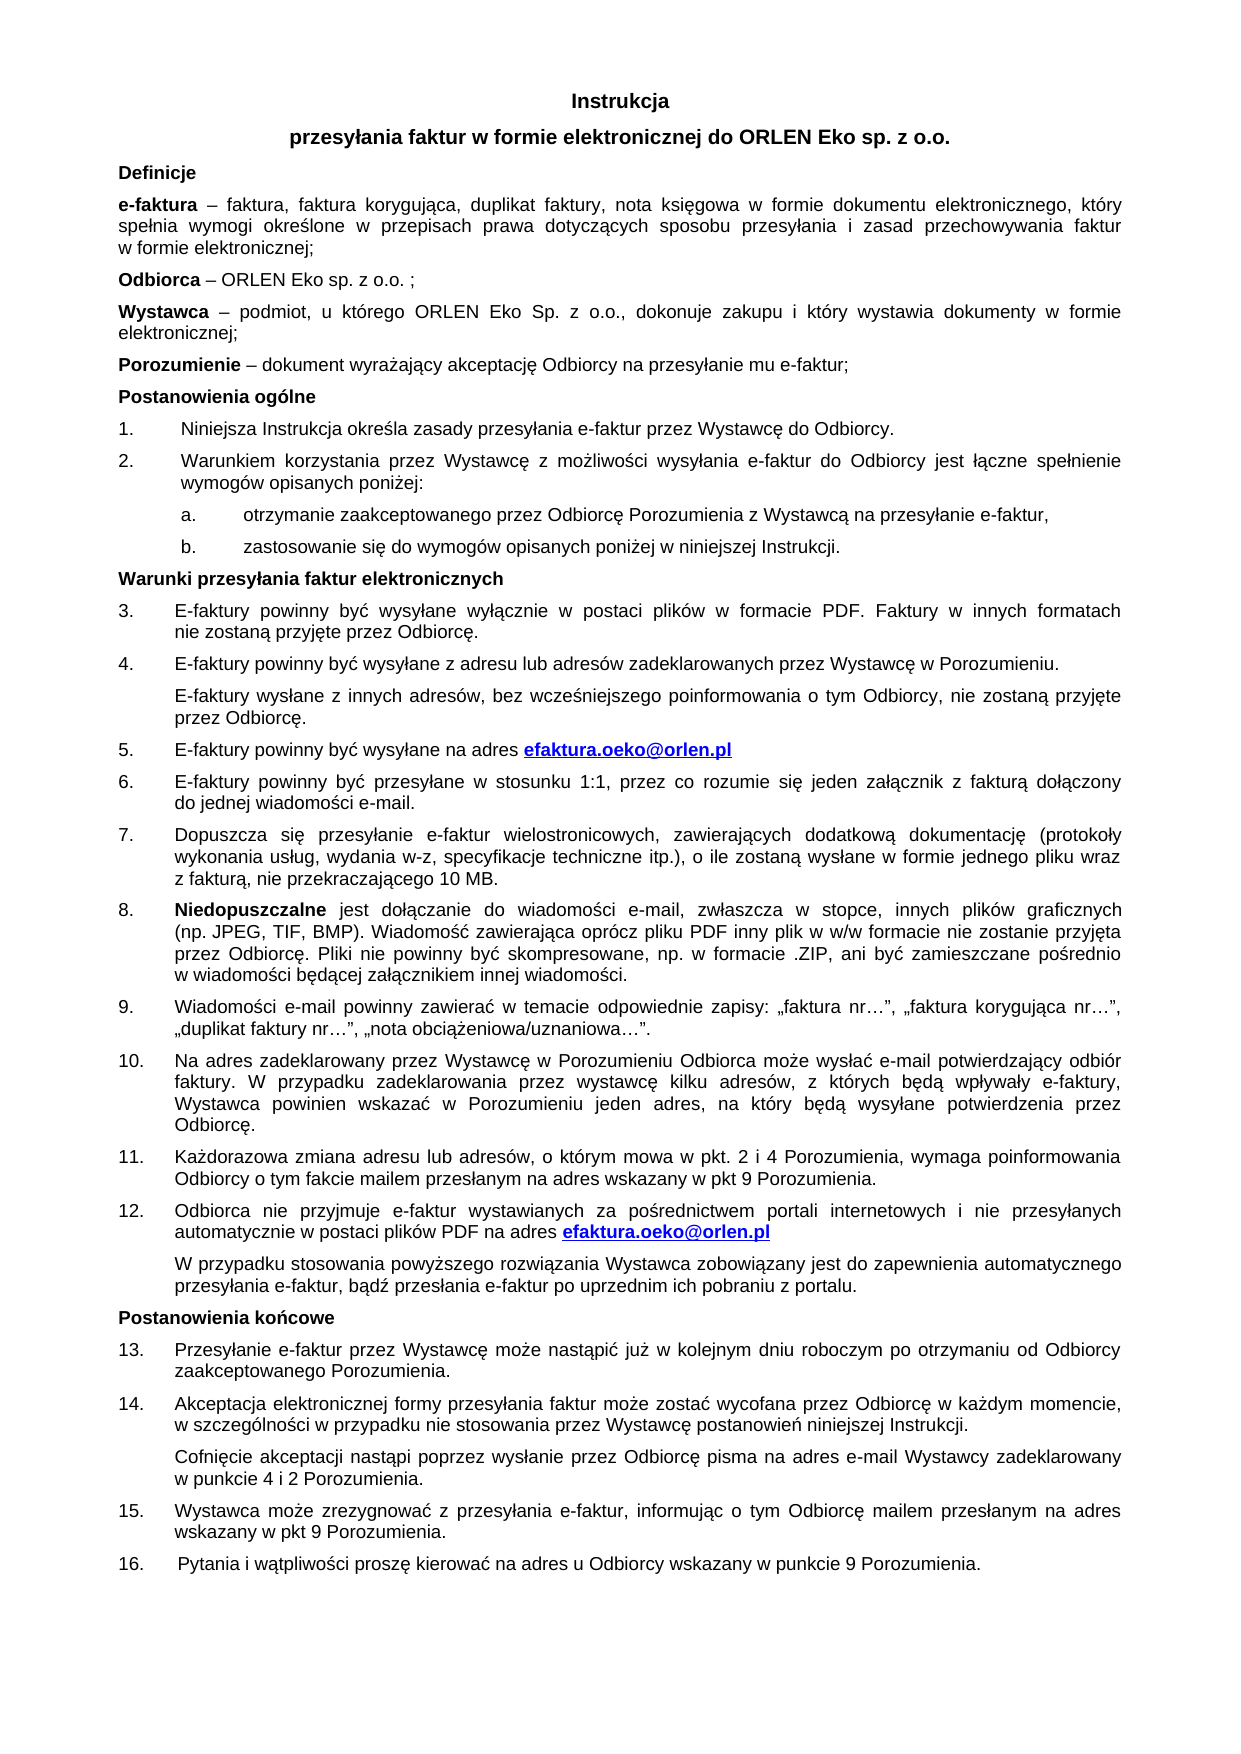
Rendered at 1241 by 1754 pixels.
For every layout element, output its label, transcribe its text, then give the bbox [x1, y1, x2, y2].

text przesyłania faktur w formie elektronicznej do ORLEN Eko sp. z o.o. [118, 125, 1122, 149]
list E-faktury powinny być wysyłane na adres efaktura.oeko@orlen.pl [118, 739, 1122, 760]
list Wiadomości e-mail powinny zawierać w temacie odpowiednie zapisy: „faktura nr…”, „faktura korygująca nr…”, „duplikat faktury nr…”, „nota obciążeniowa/uznaniowa…”. [118, 996, 1122, 1039]
list Wystawca może zrezygnować z przesyłania e-faktur, informując o tym Odbiorcę mailem przesłanym na adres wskazany w pkt 9 Porozumienia. [118, 1499, 1122, 1542]
list Niedopuszczalne jest dołączanie do wiadomości e-mail, zwłaszcza w stopce, innych plików graficznych (np. JPEG, TIF, BMP). Wiadomość zawierająca oprócz pliku PDF inny plik w w/w formacie nie zostanie przyjęta przez Odbiorcę. Pliki nie powinny być skompresowane, np. w formacie .ZIP, ani być zamieszczane pośrednio w wiadomości będącej załącznikiem innej wiadomości. [118, 899, 1122, 986]
list Pytania i wątpliwości proszę kierować na adres u Odbiorcy wskazany w punkcie 9 Porozumienia. [118, 1553, 1122, 1574]
list Dopuszcza się przesyłanie e-faktur wielostronicowych, zawierających dodatkową dokumentację (protokoły wykonania usług, wydania w-z, specyfikacje techniczne itp.), o ile zostaną wysłane w formie jednego pliku wraz z fakturą, nie przekraczającego 10 MB. [118, 824, 1122, 889]
list Niniejsza Instrukcja określa zasady przesyłania e-faktur przez Wystawcę do Odbiorcy. [118, 418, 1122, 440]
text b. zastosowanie się do wymogów opisanych poniżej w niniejszej Instrukcji. [181, 536, 1122, 557]
list Na adres zadeklarowany przez Wystawcę w Porozumieniu Odbiorca może wysłać e-mail potwierdzający odbiór faktury. W przypadku zadeklarowania przez wystawcę kilku adresów, z których będą wpływały e-faktury, Wystawca powinien wskazać w Porozumieniu jeden adres, na który będą wysyłane potwierdzenia przez Odbiorcę. [118, 1049, 1122, 1136]
list E-faktury powinny być wysyłane z adresu lub adresów zadeklarowanych przez Wystawcę w Porozumieniu. [118, 653, 1122, 675]
text Porozumienie – dokument wyrażający akceptację Odbiorcy na przesyłanie mu e-faktur; [118, 354, 1122, 376]
list Przesyłanie e-faktur przez Wystawcę może nastąpić już w kolejnym dniu roboczym po otrzymaniu od Odbiorcy zaakceptowanego Porozumienia. [118, 1339, 1122, 1382]
text Postanowienia końcowe [118, 1307, 1122, 1328]
text e-faktura – faktura, faktura korygująca, duplikat faktury, nota księgowa w formie dokumentu elektronicznego, który spełnia wymogi określone w przepisach prawa dotyczących sposobu przesyłania i zasad przechowywania faktur w formie elektronicznej; [118, 193, 1122, 258]
text Instrukcja [118, 89, 1122, 113]
text Warunki przesyłania faktur elektronicznych [118, 568, 1122, 589]
text a. otrzymanie zaakceptowanego przez Odbiorcę Porozumienia z Wystawcą na przesyłanie e-faktur, [181, 504, 1122, 525]
text Wystawca – podmiot, u którego ORLEN Eko Sp. z o.o., dokonuje zakupu i który wystawia dokumenty w formie elektronicznej; [118, 301, 1122, 344]
text W przypadku stosowania powyższego rozwiązania Wystawca zobowiązany jest do zapewnienia automatycznego przesyłania e-faktur, bądź przesłania e-faktur po uprzednim ich pobraniu z portalu. [174, 1253, 1122, 1296]
text Odbiorca – ORLEN Eko sp. z o.o. ; [118, 269, 1122, 290]
text E-faktury wysłane z innych adresów, bez wcześniejszego poinformowania o tym Odbiorcy, nie zostaną przyjęte przez Odbiorcę. [174, 685, 1122, 728]
list E-faktury powinny być wysyłane wyłącznie w postaci plików w formacie PDF. Faktury w innych formatach nie zostaną przyjęte przez Odbiorcę. [118, 599, 1122, 643]
text Definicje [118, 162, 1122, 183]
list E-faktury powinny być przesyłane w stosunku 1:1, przez co rozumie się jeden załącznik z fakturą dołączony do jednej wiadomości e-mail. [118, 771, 1122, 814]
list Akceptacja elektronicznej formy przesyłania faktur może zostać wycofana przez Odbiorcę w każdym momencie, w szczególności w przypadku nie stosowania przez Wystawcę postanowień niniejszej Instrukcji. [118, 1392, 1122, 1435]
text Cofnięcie akceptacji nastąpi poprzez wysłanie przez Odbiorcę pisma na adres e-mail Wystawcy zadeklarowany w punkcie 4 i 2 Porozumienia. [174, 1446, 1122, 1489]
list Każdorazowa zmiana adresu lub adresów, o którym mowa w pkt. 2 i 4 Porozumienia, wymaga poinformowania Odbiorcy o tym fakcie mailem przesłanym na adres wskazany w pkt 9 Porozumienia. [118, 1146, 1122, 1189]
list Warunkiem korzystania przez Wystawcę z możliwości wysyłania e-faktur do Odbiorcy jest łączne spełnienie wymogów opisanych poniżej: [118, 450, 1122, 493]
text Postanowienia ogólne [118, 386, 1122, 408]
list Odbiorca nie przyjmuje e-faktur wystawianych za pośrednictwem portali internetowych i nie przesyłanych automatycznie w postaci plików PDF na adres efaktura.oeko@orlen.pl [118, 1200, 1122, 1243]
